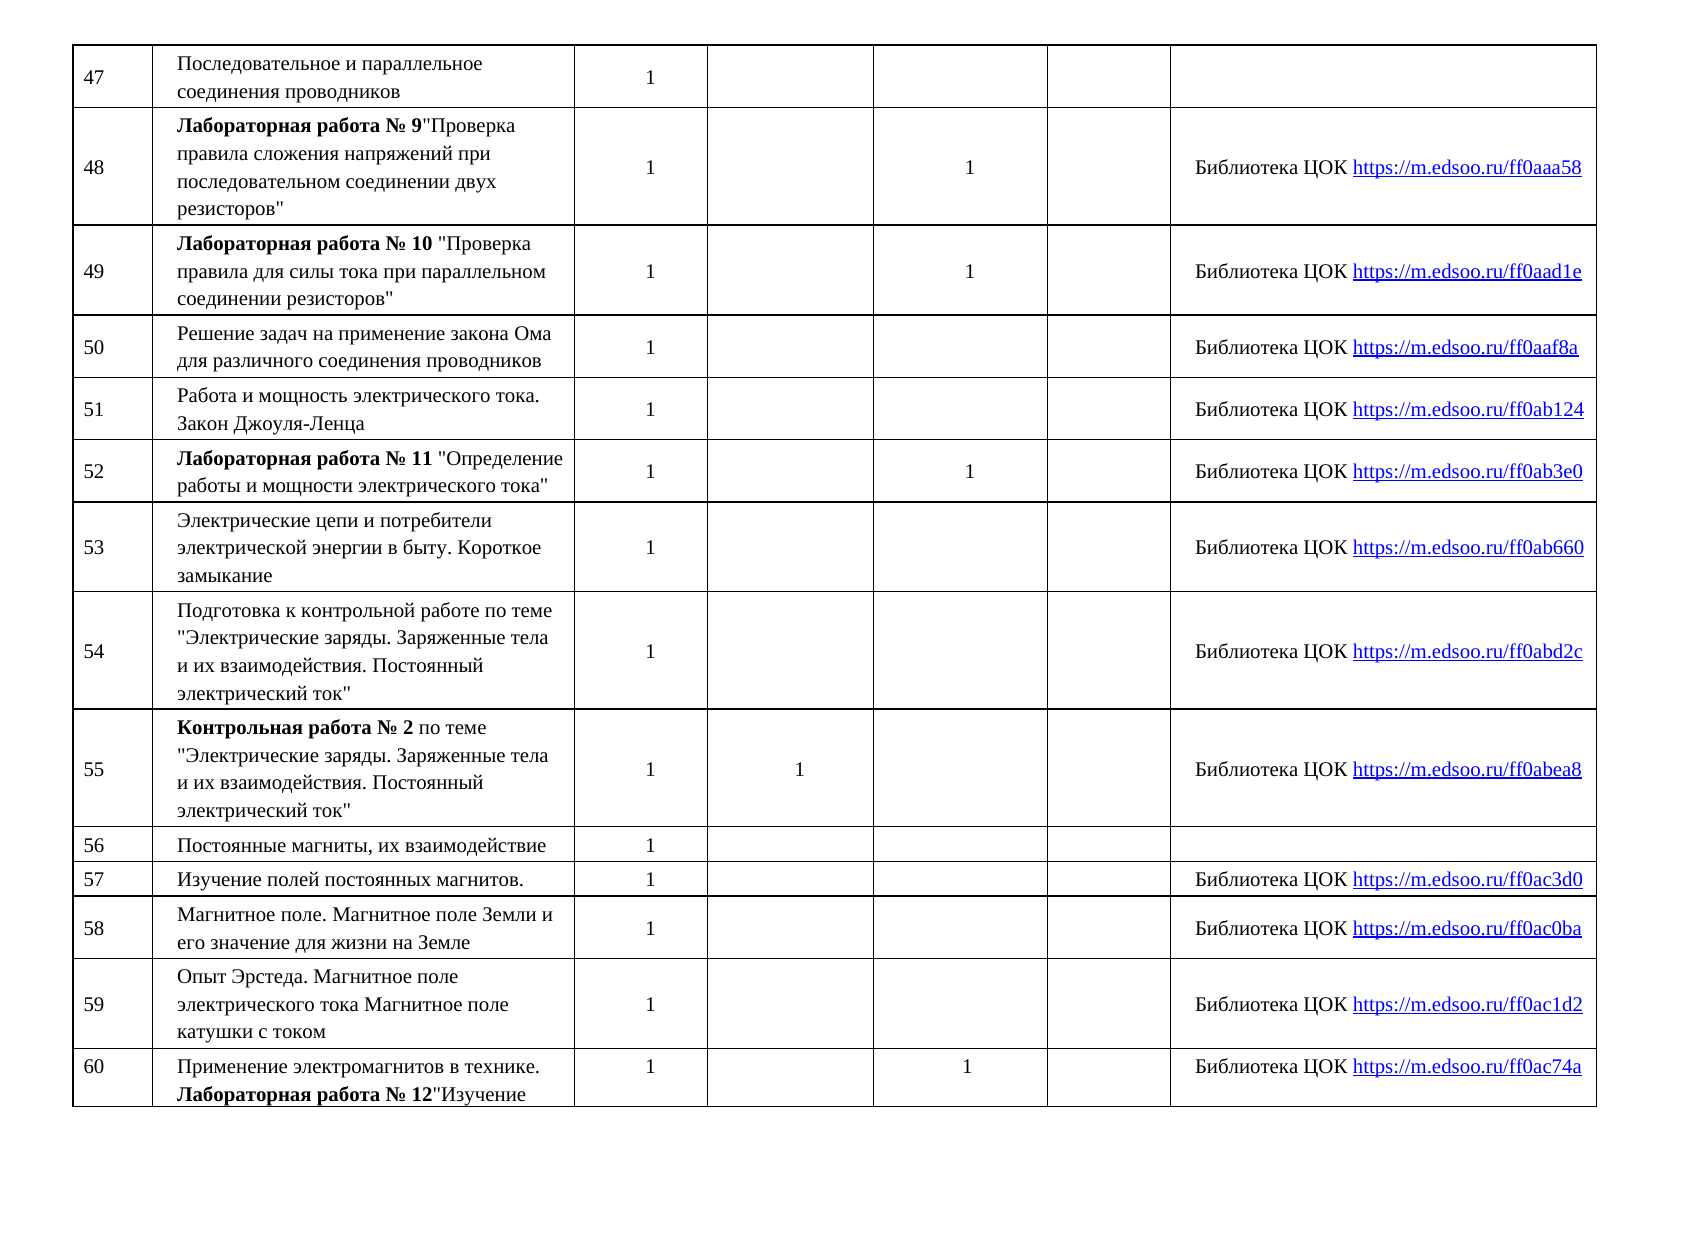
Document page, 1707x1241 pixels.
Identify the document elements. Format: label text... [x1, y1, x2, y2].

table_cell 1 [874, 1049, 1047, 1106]
table_cell Библиотека ЦОК https://m.edsoo.ru/ff0abd2c [1171, 592, 1596, 708]
table_cell 59 [74, 959, 152, 1047]
table_cell Электрические цепи и потребители электрической энергии в быту. Короткое замыкание [153, 503, 574, 591]
table_cell 53 [74, 503, 152, 591]
table_cell Постоянные магниты, их взаимодействие [153, 827, 574, 861]
table_cell Лабораторная работа № 9"Проверка правила сложения напряжений при последовательном соединении двух резисторов" [153, 108, 574, 224]
table_cell 1 [575, 959, 707, 1047]
table_cell [1048, 710, 1170, 826]
table_cell [1048, 862, 1170, 895]
table_cell [708, 862, 873, 895]
table_cell [1048, 959, 1170, 1047]
table_cell 60 [74, 1049, 152, 1106]
table_cell Библиотека ЦОК https://m.edsoo.ru/ff0ab3e0 [1171, 440, 1596, 501]
table_cell [874, 378, 1047, 439]
table_cell Изучение полей постоянных магнитов. [153, 862, 574, 895]
table_cell Опыт Эрстеда. Магнитное поле электрического тока Магнитное поле катушки с током [153, 959, 574, 1047]
table_cell 55 [74, 710, 152, 826]
table_cell [1048, 503, 1170, 591]
table_cell [874, 959, 1047, 1047]
table_cell [1048, 897, 1170, 957]
table_cell [708, 897, 873, 957]
table_cell 1 [575, 440, 707, 501]
table_cell [1048, 226, 1170, 314]
table_cell Лабораторная работа № 10 "Проверка правила для силы тока при параллельном соединении резисторов" [153, 226, 574, 314]
table_cell [1048, 440, 1170, 501]
table_cell Лабораторная работа № 11 "Определение работы и мощности электрического тока" [153, 440, 574, 501]
table_cell Последовательное и параллельное соединения проводников [153, 46, 574, 107]
table_cell 1 [575, 592, 707, 708]
table_cell 1 [575, 226, 707, 314]
table_cell 1 [708, 710, 873, 826]
table_cell 1 [575, 1049, 707, 1106]
table_cell Библиотека ЦОК https://m.edsoo.ru/ff0aaa58 [1171, 108, 1596, 224]
table_cell [708, 827, 873, 861]
table_cell 1 [575, 378, 707, 439]
table_cell [874, 503, 1047, 591]
table_cell [708, 316, 873, 376]
table_cell [874, 46, 1047, 107]
table_cell 1 [575, 827, 707, 861]
table_cell [708, 503, 873, 591]
table_cell [708, 1049, 873, 1106]
table_cell 48 [74, 108, 152, 224]
table_cell [708, 592, 873, 708]
table_cell Контрольная работа № 2 по теме "Электрические заряды. Заряженные тела и их взаимодействия. Постоянный электрический ток" [153, 710, 574, 826]
table_cell Библиотека ЦОК https://m.edsoo.ru/ff0abea8 [1171, 710, 1596, 826]
table_cell 57 [74, 862, 152, 895]
table_cell [1048, 108, 1170, 224]
table_cell [874, 592, 1047, 708]
table_cell [1048, 378, 1170, 439]
table_cell [1171, 46, 1596, 107]
table_cell [708, 226, 873, 314]
table_cell 1 [874, 440, 1047, 501]
table_cell 1 [575, 46, 707, 107]
table_cell 1 [874, 108, 1047, 224]
table_cell Библиотека ЦОК https://m.edsoo.ru/ff0aaf8a [1171, 316, 1596, 376]
table_cell [874, 316, 1047, 376]
table_cell Библиотека ЦОК https://m.edsoo.ru/ff0ac0ba [1171, 897, 1596, 957]
table_cell [874, 827, 1047, 861]
table_cell Работа и мощность электрического тока. Закон Джоуля-Ленца [153, 378, 574, 439]
table_cell 1 [874, 226, 1047, 314]
table_cell Библиотека ЦОК https://m.edsoo.ru/ff0ac3d0 [1171, 862, 1596, 895]
table_cell 1 [575, 503, 707, 591]
table_cell [874, 710, 1047, 826]
table_cell 49 [74, 226, 152, 314]
table_cell Библиотека ЦОК https://m.edsoo.ru/ff0ab660 [1171, 503, 1596, 591]
table_cell [1048, 827, 1170, 861]
table_cell Библиотека ЦОК https://m.edsoo.ru/ff0aad1e [1171, 226, 1596, 314]
table_cell Решение задач на применение закона Ома для различного соединения проводников [153, 316, 574, 376]
table_cell [1048, 46, 1170, 107]
table_cell [708, 378, 873, 439]
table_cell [153, 1049, 574, 1106]
table_cell 52 [74, 440, 152, 501]
table_cell 58 [74, 897, 152, 957]
table_cell [874, 897, 1047, 957]
table_cell [1048, 1049, 1170, 1106]
table_cell [1048, 592, 1170, 708]
table_cell [708, 440, 873, 501]
table_cell 56 [74, 827, 152, 861]
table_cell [1171, 1049, 1596, 1106]
table_cell 54 [74, 592, 152, 708]
table_cell Библиотека ЦОК https://m.edsoo.ru/ff0ac1d2 [1171, 959, 1596, 1047]
table_cell 47 [74, 46, 152, 107]
table_cell 1 [575, 862, 707, 895]
table_cell Магнитное поле. Магнитное поле Земли и его значение для жизни на Земле [153, 897, 574, 957]
table_cell 50 [74, 316, 152, 376]
table_cell 1 [575, 108, 707, 224]
table_cell 1 [575, 897, 707, 957]
table_cell [708, 959, 873, 1047]
table_cell 51 [74, 378, 152, 439]
table_cell Библиотека ЦОК https://m.edsoo.ru/ff0ab124 [1171, 378, 1596, 439]
table_cell [874, 862, 1047, 895]
table_cell [1171, 827, 1596, 861]
table_cell 1 [575, 316, 707, 376]
table_cell 1 [575, 710, 707, 826]
table_cell [1048, 316, 1170, 376]
table_cell [708, 46, 873, 107]
table_cell Подготовка к контрольной работе по теме "Электрические заряды. Заряженные тела и их взаимодействия. Постоянный электрический ток" [153, 592, 574, 708]
table_cell [708, 108, 873, 224]
